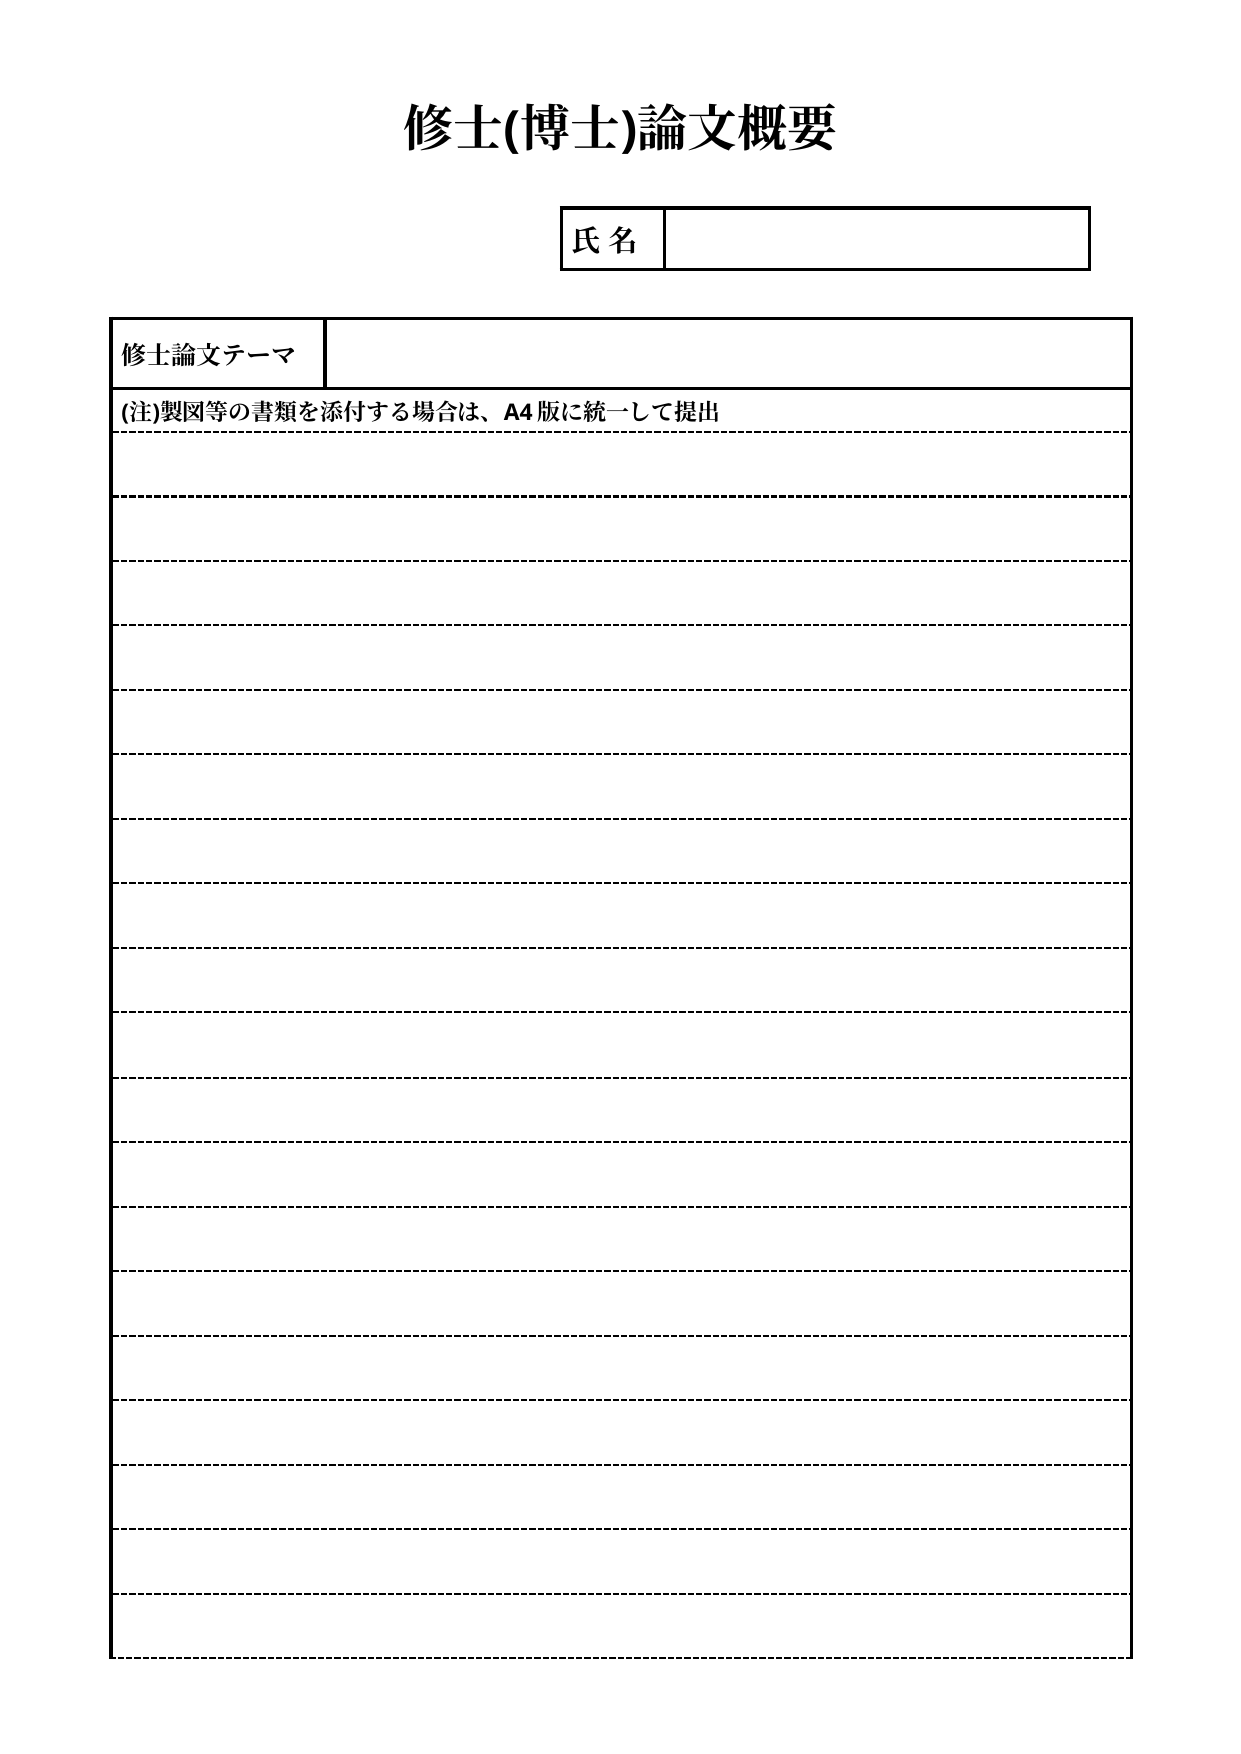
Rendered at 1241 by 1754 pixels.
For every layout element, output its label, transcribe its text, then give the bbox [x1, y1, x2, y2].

table_cell [113, 1077, 1130, 1141]
table_cell (注)製図等の書類を添付する場合は、A4版に統一して提出 [113, 390, 1130, 431]
table_header 修士論文テーマ [113, 320, 323, 387]
table_cell [113, 1593, 1130, 1657]
table_cell [113, 1011, 1130, 1077]
table_cell [113, 882, 1130, 947]
table_cell [113, 1335, 1130, 1399]
table_cell [113, 1399, 1130, 1463]
table_cell [113, 753, 1130, 818]
table_header [666, 210, 1088, 268]
table_cell [113, 624, 1130, 689]
table_cell [113, 1270, 1130, 1334]
table_cell [113, 947, 1130, 1011]
table_header 氏 名 [563, 210, 663, 268]
table_cell [113, 1206, 1130, 1270]
table_cell [113, 818, 1130, 882]
table_cell [113, 1528, 1130, 1592]
text 修士(博士)論文概要 [89, 89, 1152, 161]
table_cell [113, 431, 1130, 495]
table_cell [113, 1464, 1130, 1528]
table_cell [113, 560, 1130, 624]
table_header [327, 320, 1130, 387]
table_cell [113, 689, 1130, 753]
table_cell [113, 1141, 1130, 1206]
table_cell [113, 495, 1130, 560]
